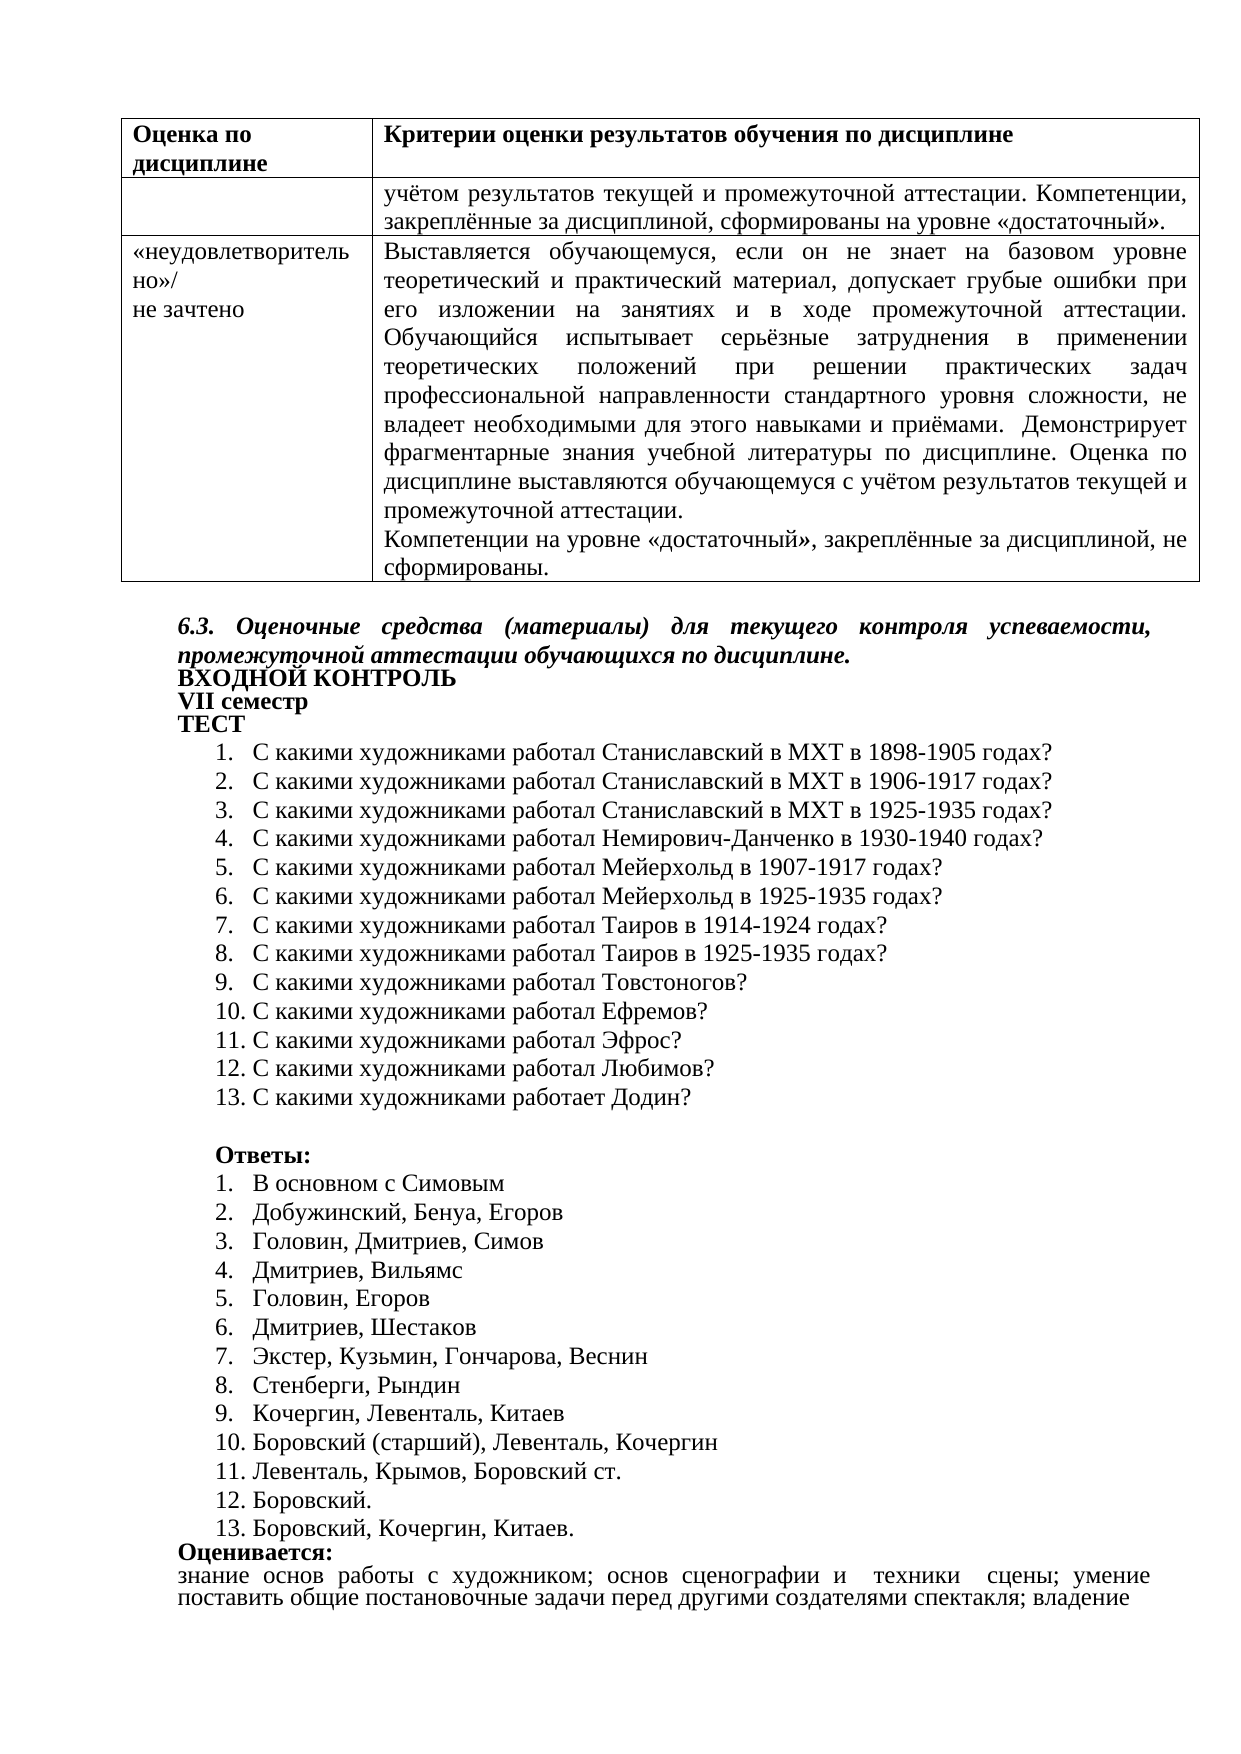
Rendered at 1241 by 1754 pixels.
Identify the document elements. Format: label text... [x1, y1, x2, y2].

list С какими художниками работал Таиров в 1914-1924 годах? [215, 910, 1152, 938]
table_header Критерии оценки результатов обучения по дисциплине [373, 119, 1199, 177]
text 12. Боровский. [177, 1485, 1152, 1513]
list Дмитриев, Вильямс [215, 1255, 1152, 1283]
list Кочергин, Левенталь, Китаев [215, 1398, 1152, 1427]
list С какими художниками работает Додин? [215, 1082, 1152, 1111]
list С какими художниками работал Станиславский в МХТ в 1898-1905 годах? [215, 737, 1152, 766]
table_header Оценка по дисциплине [122, 119, 372, 177]
list В основном с Симовым [215, 1168, 1152, 1197]
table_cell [122, 178, 372, 235]
list С какими художниками работал Станиславский в МХТ в 1925-1935 годах? [215, 795, 1152, 823]
list С какими художниками работал Любимов? [215, 1053, 1152, 1082]
text VII семестр [177, 691, 1152, 714]
list Экстер, Кузьмин, Гончарова, Веснин [215, 1341, 1152, 1370]
text 13. Боровский, Кочергин, Китаев. [177, 1513, 1152, 1542]
list С какими художниками работал Товстоногов? [215, 967, 1152, 996]
list С какими художниками работал Мейерхольд в 1907-1917 годах? [215, 852, 1152, 881]
list Головин, Дмитриев, Симов [215, 1226, 1152, 1255]
list Добужинский, Бенуа, Егоров [215, 1197, 1152, 1226]
text ВХОДНОЙ КОНТРОЛЬ [177, 668, 1152, 691]
list Головин, Егоров [215, 1283, 1152, 1312]
list С какими художниками работал Немирович-Данченко в 1930-1940 годах? [215, 823, 1152, 852]
table_cell «неудовлетворительно»/ не зачтено [122, 236, 372, 581]
list С какими художниками работал Мейерхольд в 1925-1935 годах? [215, 881, 1152, 910]
table_cell Выставляется обучающемуся, если он не знает на базовом уровне теоретический и практический материал, допускает грубые ошибки при его изложении на занятиях и в ходе промежуточной аттестации. Обучающийся испытывает серьёзные затруднения в применении теоретических положений при решении практических задач профессиональной направленности стандартного уровня сложности, не владеет необходимыми для этого навыками и приёмами. Демонстрирует фрагментарные знания учебной литературы по дисциплине. Оценка по дисциплине выставляются обучающемуся с учётом результатов текущей и промежуточной аттестации. Компетенции на уровне «достаточный», закреплённые за дисциплиной, не сформированы. [373, 236, 1199, 581]
list С какими художниками работал Ефремов? [215, 996, 1152, 1025]
list Левенталь, Крымов, Боровский ст. [215, 1456, 1152, 1485]
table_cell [373, 178, 1199, 235]
list Стенберги, Рындин [215, 1370, 1152, 1398]
text 6.3. Оценочные средства (материалы) для текущего контроля успеваемости, промежуточной аттестации обучающихся по дисциплине. [177, 611, 1152, 668]
text Оценивается: [177, 1542, 1152, 1565]
list С какими художниками работал Таиров в 1925-1935 годах? [215, 938, 1152, 967]
list Дмитриев, Шестаков [215, 1312, 1152, 1341]
text ТЕСТ [177, 714, 1152, 737]
list Боровский (старший), Левенталь, Кочергин [215, 1427, 1152, 1456]
text Ответы: [215, 1140, 1152, 1168]
list С какими художниками работал Эфрос? [215, 1025, 1152, 1053]
text знание основ работы с художником; основ сценографии и техники сцены; умение поставить общие постановочные задачи перед другими создателями спектакля; владение [177, 1565, 1152, 1611]
list С какими художниками работал Станиславский в МХТ в 1906-1917 годах? [215, 766, 1152, 795]
